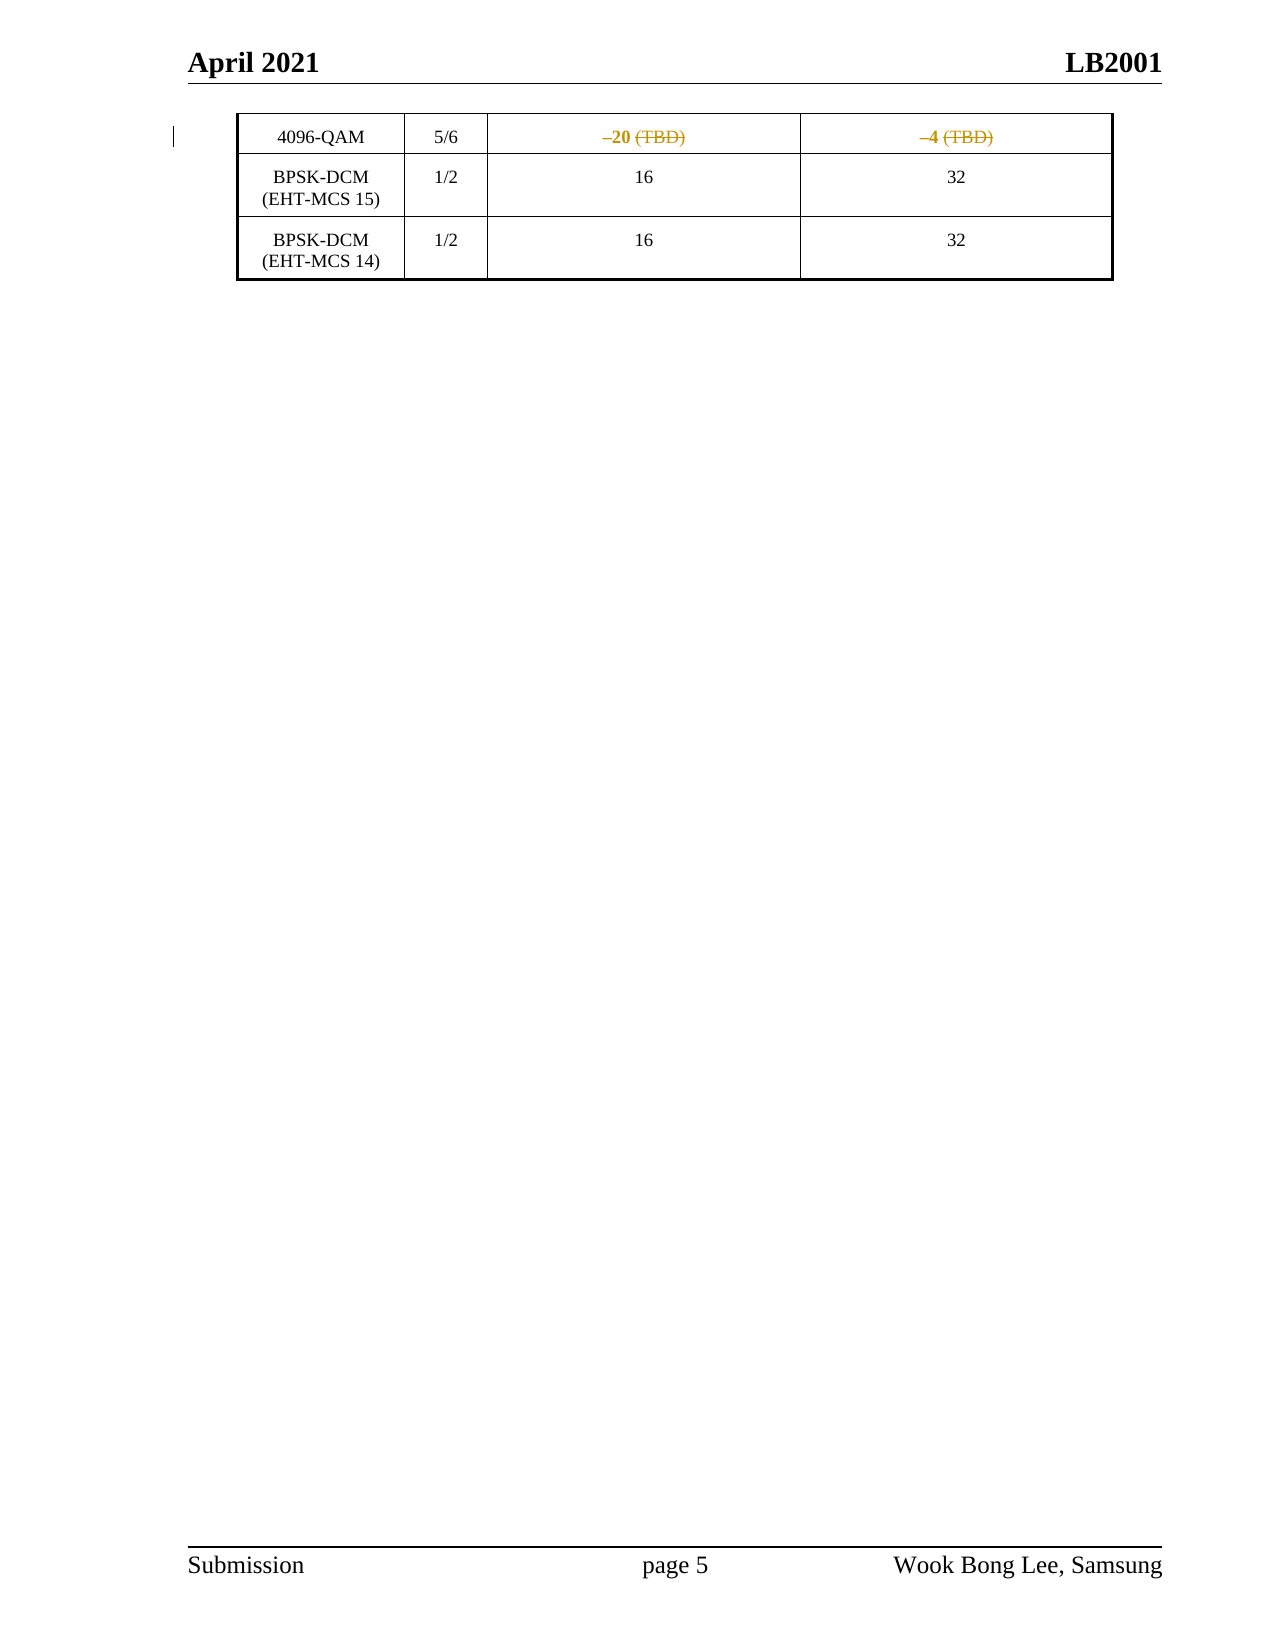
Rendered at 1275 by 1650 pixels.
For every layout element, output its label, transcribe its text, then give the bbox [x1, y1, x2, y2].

table_cell 1/2 [405, 154, 487, 216]
table_cell –4 [801, 114, 1111, 153]
table_cell BPSK-DCM (EHT-MCS 15) [239, 154, 404, 216]
table_cell 32 [801, 217, 1111, 278]
table_cell 16 [488, 154, 800, 216]
table_cell 1/2 [405, 217, 487, 278]
table_cell 16 [488, 217, 800, 278]
table_cell BPSK-DCM (EHT-MCS 14) [239, 217, 404, 278]
table_cell –20 [488, 114, 800, 153]
table_cell 32 [801, 154, 1111, 216]
table_cell 5/6 [405, 114, 487, 153]
table_cell 4096-QAM [239, 114, 404, 153]
